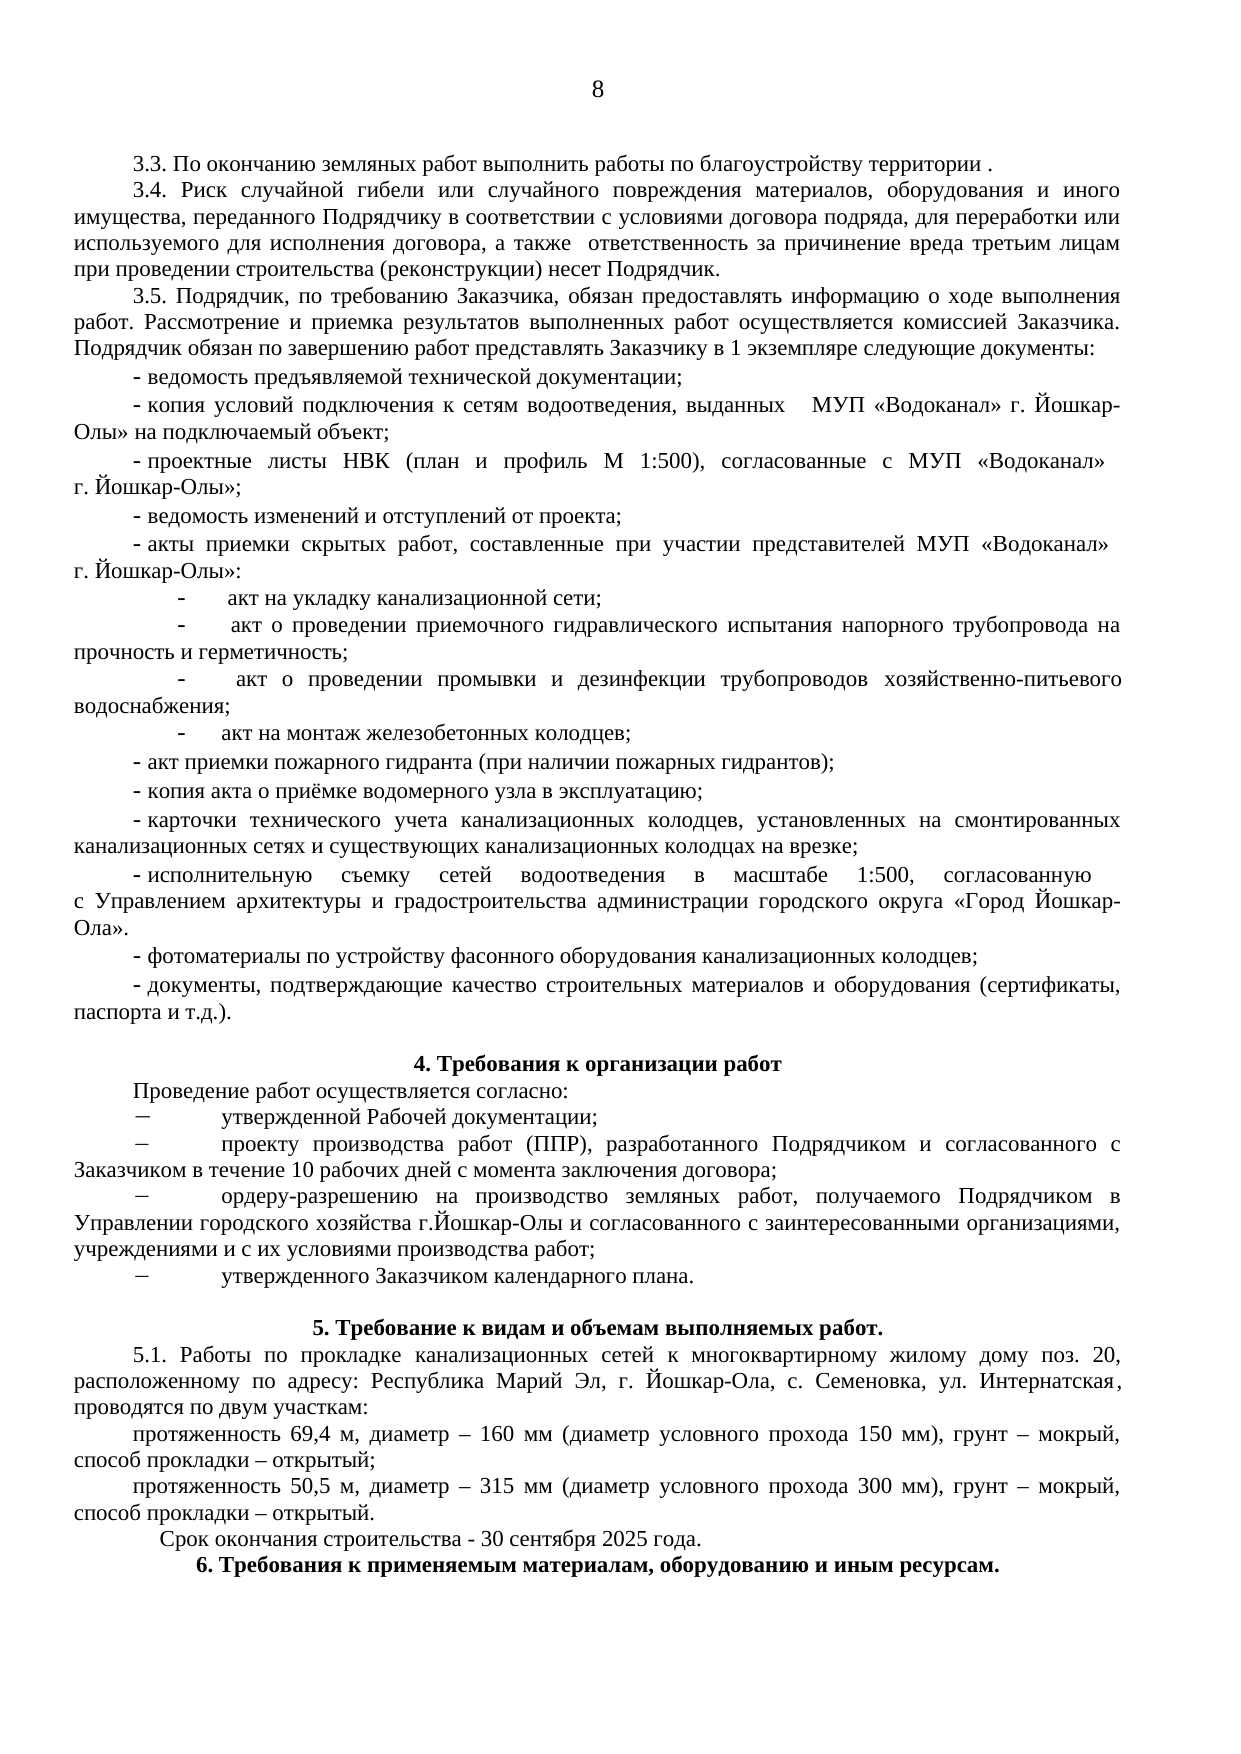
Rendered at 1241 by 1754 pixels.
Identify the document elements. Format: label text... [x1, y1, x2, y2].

list копия условий подключения к сетям водоотведения, выданных МУП «Водоканал» г. Йошкар-Олы» на подключаемый объект; [74, 389, 1122, 445]
text 4. Требования к организации работ [74, 1050, 1122, 1077]
text Срок окончания строительства - 30 сентября 2025 года. [74, 1525, 1122, 1552]
text 3.4. Риск случайной гибели или случайного повреждения материалов, оборудования и иного имущества, переданного Подрядчику в соответствии с условиями договора подряда, для переработки или используемого для исполнения договора, а также ответственность за причинение вреда третьим лицам при проведении строительства (реконструкции) несет Подрядчик. [74, 176, 1122, 282]
list фотоматериалы по устройству фасонного оборудования канализационных колодцев; [74, 940, 1122, 969]
list акт на укладку канализационной сети; [74, 584, 1122, 611]
list исполнительную съемку сетей водоотведения в масштабе 1:500, согласованную с Управлением архитектуры и градостроительства администрации городского округа «Город Йошкар-Ола». [74, 859, 1122, 940]
text 5.1. Работы по прокладке канализационных сетей к многоквартирному жилому дому поз. 20, расположенному по адресу: Республика Марий Эл, г. Йошкар-Ола, с. Семеновка, ул. Интернатская, проводятся по двум участкам: [74, 1341, 1122, 1420]
text 3.5. Подрядчик, по требованию Заказчика, обязан предоставлять информацию о ходе выполнения работ. Рассмотрение и приемка результатов выполненных работ осуществляется комиссией Заказчика. Подрядчик обязан по завершению работ представлять Заказчику в 1 экземпляре следующие документы: [74, 282, 1122, 361]
text Проведение работ осуществляется согласно: [74, 1077, 1122, 1103]
list акт на монтаж железобетонных колодцев; [74, 719, 1122, 746]
list утвержденного Заказчиком календарного плана. [74, 1262, 1122, 1288]
list акт о проведении приемочного гидравлического испытания напорного трубопровода на прочность и герметичность; [74, 611, 1122, 665]
text 6. Требования к применяемым материалам, оборудованию и иным ресурсам. [74, 1552, 1122, 1578]
text протяженность 50,5 м, диаметр – 315 мм (диаметр условного прохода 300 мм), грунт – мокрый, способ прокладки – открытый. [74, 1472, 1122, 1525]
list копия акта о приёмке водомерного узла в эксплуатацию; [74, 775, 1122, 804]
text 3.3. По окончанию земляных работ выполнить работы по благоустройству территории . [74, 150, 1122, 176]
list ведомость изменений и отступлений от проекта; [74, 500, 1122, 528]
list акт приемки пожарного гидранта (при наличии пожарных гидрантов); [74, 746, 1122, 775]
list документы, подтверждающие качество строительных материалов и оборудования (сертификаты, паспорта и т.д.). [74, 969, 1122, 1024]
list карточки технического учета канализационных колодцев, установленных на смонтированных канализационных сетях и существующих канализационных колодцах на врезке; [74, 804, 1122, 859]
list проектные листы НВК (план и профиль М 1:500), согласованные с МУП «Водоканал» г. Йошкар-Олы»; [74, 445, 1122, 500]
list ордеру-разрешению на производство земляных работ, получаемого Подрядчиком в Управлении городского хозяйства г.Йошкар-Олы и согласованного с заинтересованными организациями, учреждениями и с их условиями производства работ; [74, 1183, 1122, 1262]
text протяженность 69,4 м, диаметр – 160 мм (диаметр условного прохода 150 мм), грунт – мокрый, способ прокладки – открытый; [74, 1420, 1122, 1472]
list акты приемки скрытых работ, составленные при участии представителей МУП «Водоканал» г. Йошкар-Олы»: [74, 528, 1122, 584]
text 5. Требование к видам и объемам выполняемых работ. [74, 1314, 1122, 1341]
list проекту производства работ (ППР), разработанного Подрядчиком и согласованного с Заказчиком в течение 10 рабочих дней с момента заключения договора; [74, 1130, 1122, 1183]
list акт о проведении промывки и дезинфекции трубопроводов хозяйственно-питьевого водоснабжения; [74, 665, 1122, 719]
list утвержденной Рабочей документации; [74, 1103, 1122, 1130]
list ведомость предъявляемой технической документации; [74, 361, 1122, 389]
